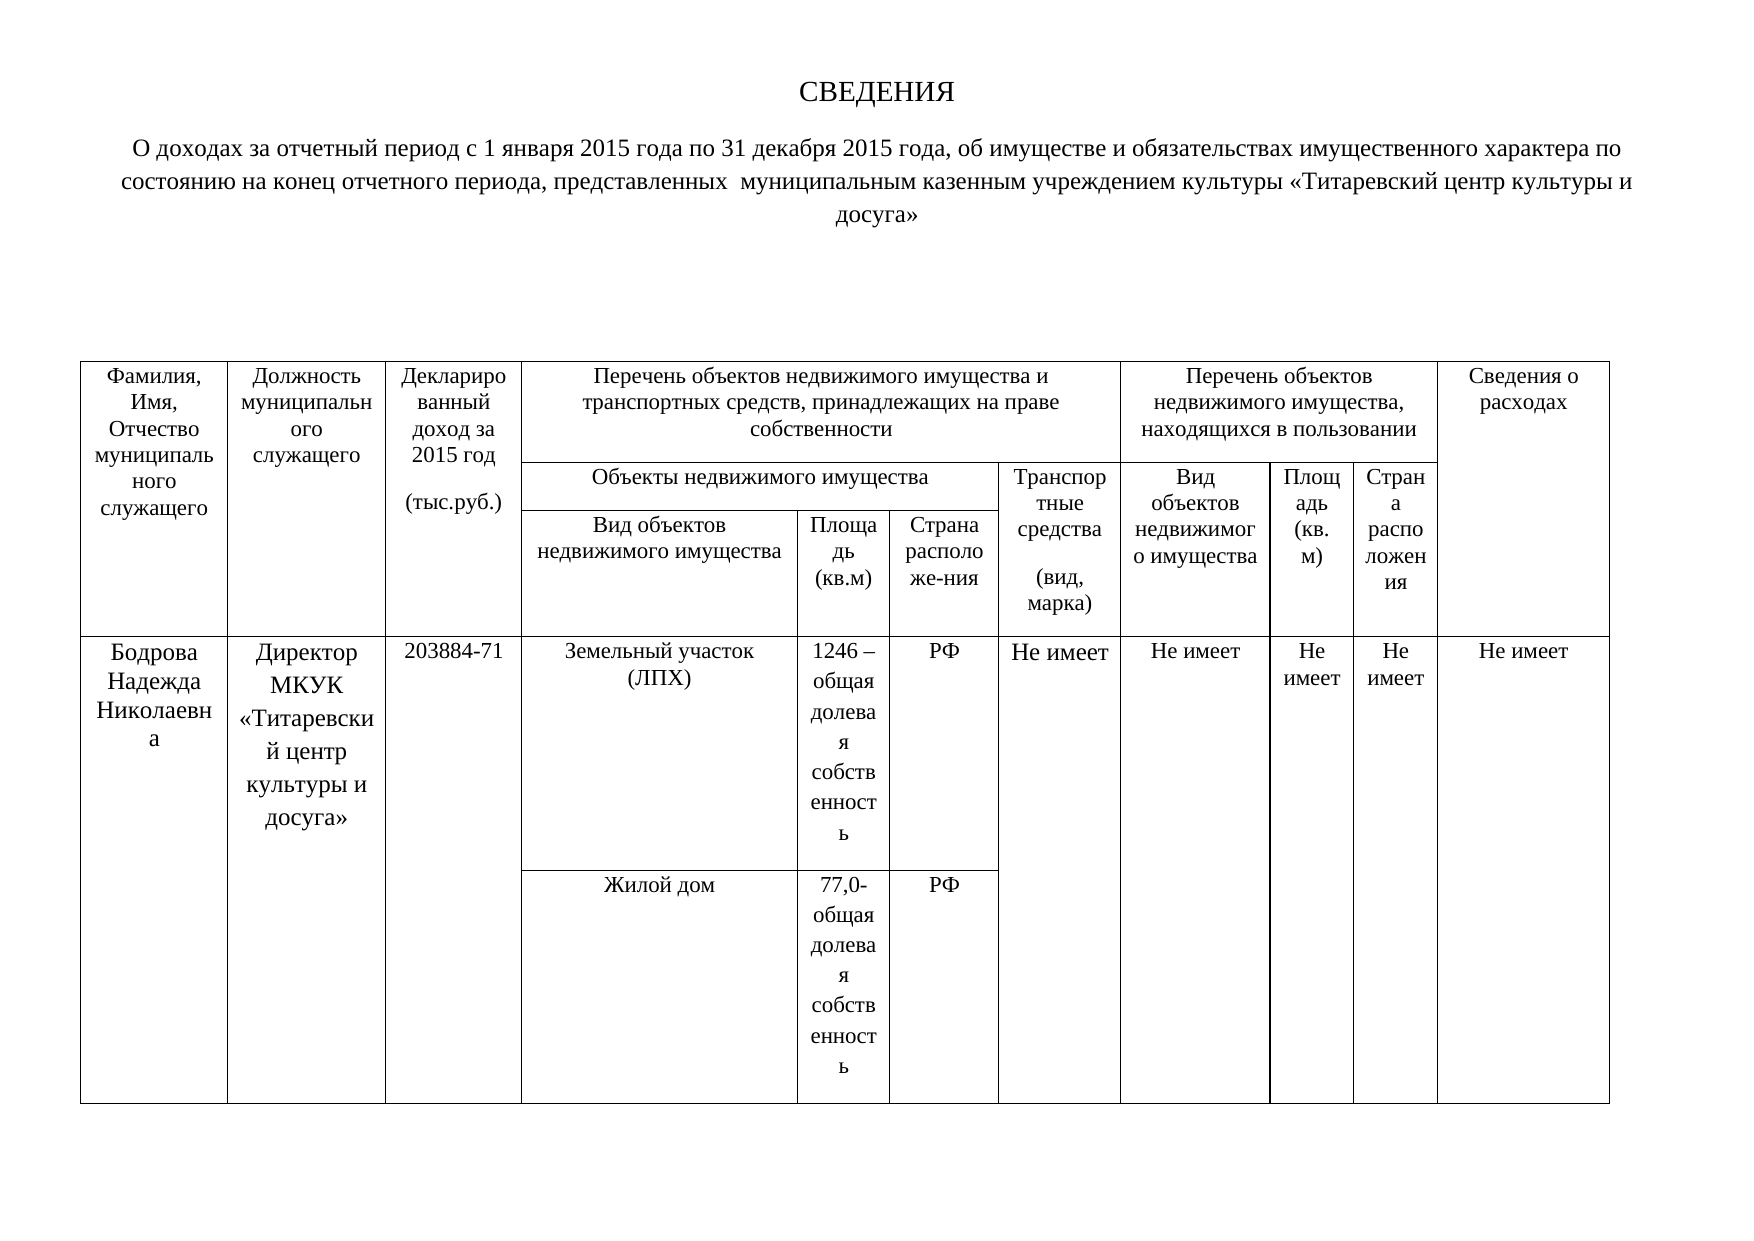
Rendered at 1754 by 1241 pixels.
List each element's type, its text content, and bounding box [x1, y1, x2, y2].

table_cell 77,0- общая долевая собственность [798, 871, 889, 1103]
table_cell РФ [890, 637, 998, 869]
table_header Сведения о расходах [1438, 362, 1609, 636]
table_cell Земельный участок (ЛПХ) [522, 637, 797, 869]
table_cell Директор МКУК «Титаревский центр культуры и досуга» [228, 637, 385, 1103]
table_cell Площадь (кв.м) [798, 511, 889, 636]
text О доходах за отчетный период с 1 января 2015 года по 31 декабря 2015 года, об имуществе и обязательствах имущественного характера по состоянию на конец отчетного периода, представленных муниципальным казенным учреждением культуры «Титаревский центр культуры и досуга» [118, 133, 1636, 228]
table_cell Жилой дом [522, 871, 797, 1103]
table_cell Вид объектов недвижимого имущества [1121, 463, 1269, 636]
table_cell Объекты недвижимого имущества [522, 463, 998, 510]
table_cell Площадь (кв. м) [1271, 463, 1353, 636]
table_cell Страна расположения [1354, 463, 1437, 636]
title СВЕДЕНИЯ [118, 74, 1636, 107]
table_cell РФ [890, 871, 998, 1103]
table_header Перечень объектов недвижимого имущества, находящихся в пользовании [1121, 362, 1437, 462]
table_cell Страна расположе-ния [890, 511, 998, 636]
table_cell Не имеет [999, 637, 1120, 1103]
table_cell 1246 – общая долевая собственность [798, 637, 889, 869]
table_cell 203884-71 [386, 637, 521, 1103]
table_cell Вид объектов недвижимого имущества [522, 511, 797, 636]
table_header Перечень объектов недвижимого имущества и транспортных средств, принадлежащих на праве собственности [522, 362, 1120, 462]
table_header Декларированный доход за 2015 год (тыс.руб.) [386, 362, 521, 636]
table_header Фамилия, Имя, Отчество муниципального служащего [81, 362, 227, 636]
table_cell Не имеет [1438, 637, 1609, 1103]
table_cell Транспортные средства (вид, марка) [999, 463, 1120, 636]
table_cell Не имеет [1271, 637, 1353, 1103]
table_header Должность муниципального служащего [228, 362, 385, 636]
table_cell Не имеет [1121, 637, 1269, 1103]
table_cell Не имеет [1354, 637, 1437, 1103]
table_cell Бодрова Надежда Николаевна [81, 637, 227, 1103]
